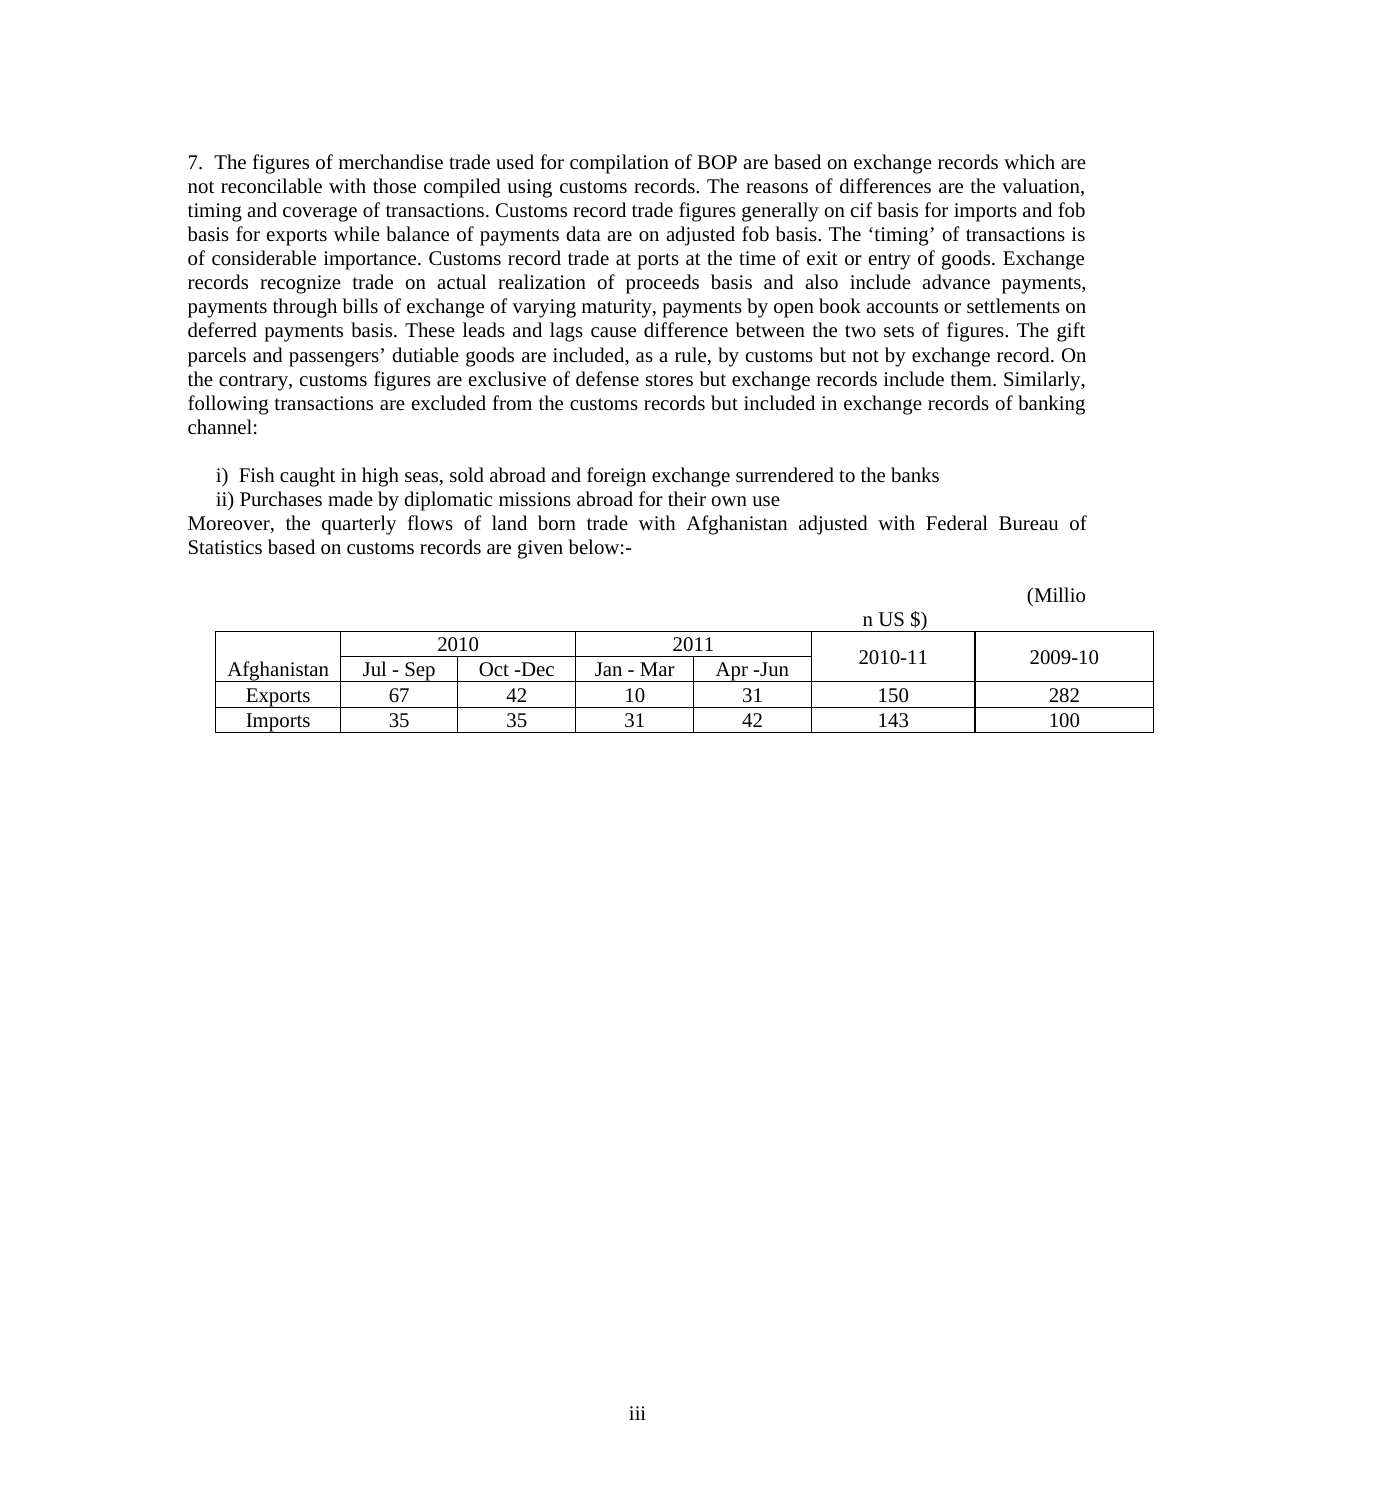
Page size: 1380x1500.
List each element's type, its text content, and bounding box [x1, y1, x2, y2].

table_cell 42 [694, 708, 811, 732]
table_cell 150 [812, 682, 974, 707]
table_cell Imports [216, 708, 340, 732]
text 7. The figures of merchandise trade used for compilation of BOP are based on exchange records which are not reconcilable with those compiled using customs records. The reasons of differences are the valuation, timing and coverage of transactions. Customs record trade figures generally on cif basis for imports and fob basis for exports while balance of payments data are on adjusted fob basis. The ‘timing’ of transactions is of considerable importance. Customs record trade at ports at the time of exit or entry of goods. Exchange records recognize trade on actual realization of proceeds basis and also include advance payments, payments through bills of exchange of varying maturity, payments by open book accounts or settlements on deferred payments basis. These leads and lags cause difference between the two sets of figures. The gift parcels and passengers’ dutiable goods are included, as a rule, by customs but not by exchange record. On the contrary, customs figures are exclusive of defense stores but exchange records include them. Similarly, following transactions are excluded from the customs records but included in exchange records of banking channel: [187, 150, 1087, 439]
table_header 2010 [341, 632, 575, 656]
table_header [216, 632, 340, 681]
text ii) Purchases made by diplomatic missions abroad for their own use [216, 487, 1087, 511]
table_cell 143 [812, 708, 974, 732]
text i) Fish caught in high seas, sold abroad and foreign exchange surrendered to the banks [216, 463, 1087, 487]
table_cell 282 [976, 682, 1153, 707]
table_cell 42 [458, 682, 575, 707]
table_cell 67 [341, 682, 457, 707]
table_cell 31 [576, 708, 693, 732]
table_header 2010-11 [812, 632, 974, 681]
table_header 2009-10 [976, 632, 1153, 681]
table_cell 35 [341, 708, 457, 732]
table_cell 100 [976, 708, 1153, 732]
table_cell 10 [576, 682, 693, 707]
text Moreover, the quarterly flows of land born trade with Afghanistan adjusted with Federal Bureau of Statistics based on customs records are given below:- [187, 511, 1087, 559]
table_cell Exports [216, 682, 340, 707]
table_cell 31 [694, 682, 811, 707]
table_cell Apr -Jun [694, 657, 811, 681]
table_cell Oct -Dec [458, 657, 575, 681]
text (Million US $) [862, 583, 1087, 631]
table_cell 35 [458, 708, 575, 732]
table_header 2011 [576, 632, 811, 656]
table_cell Jan - Mar [576, 657, 693, 681]
table_cell Jul - Sep [341, 657, 457, 681]
